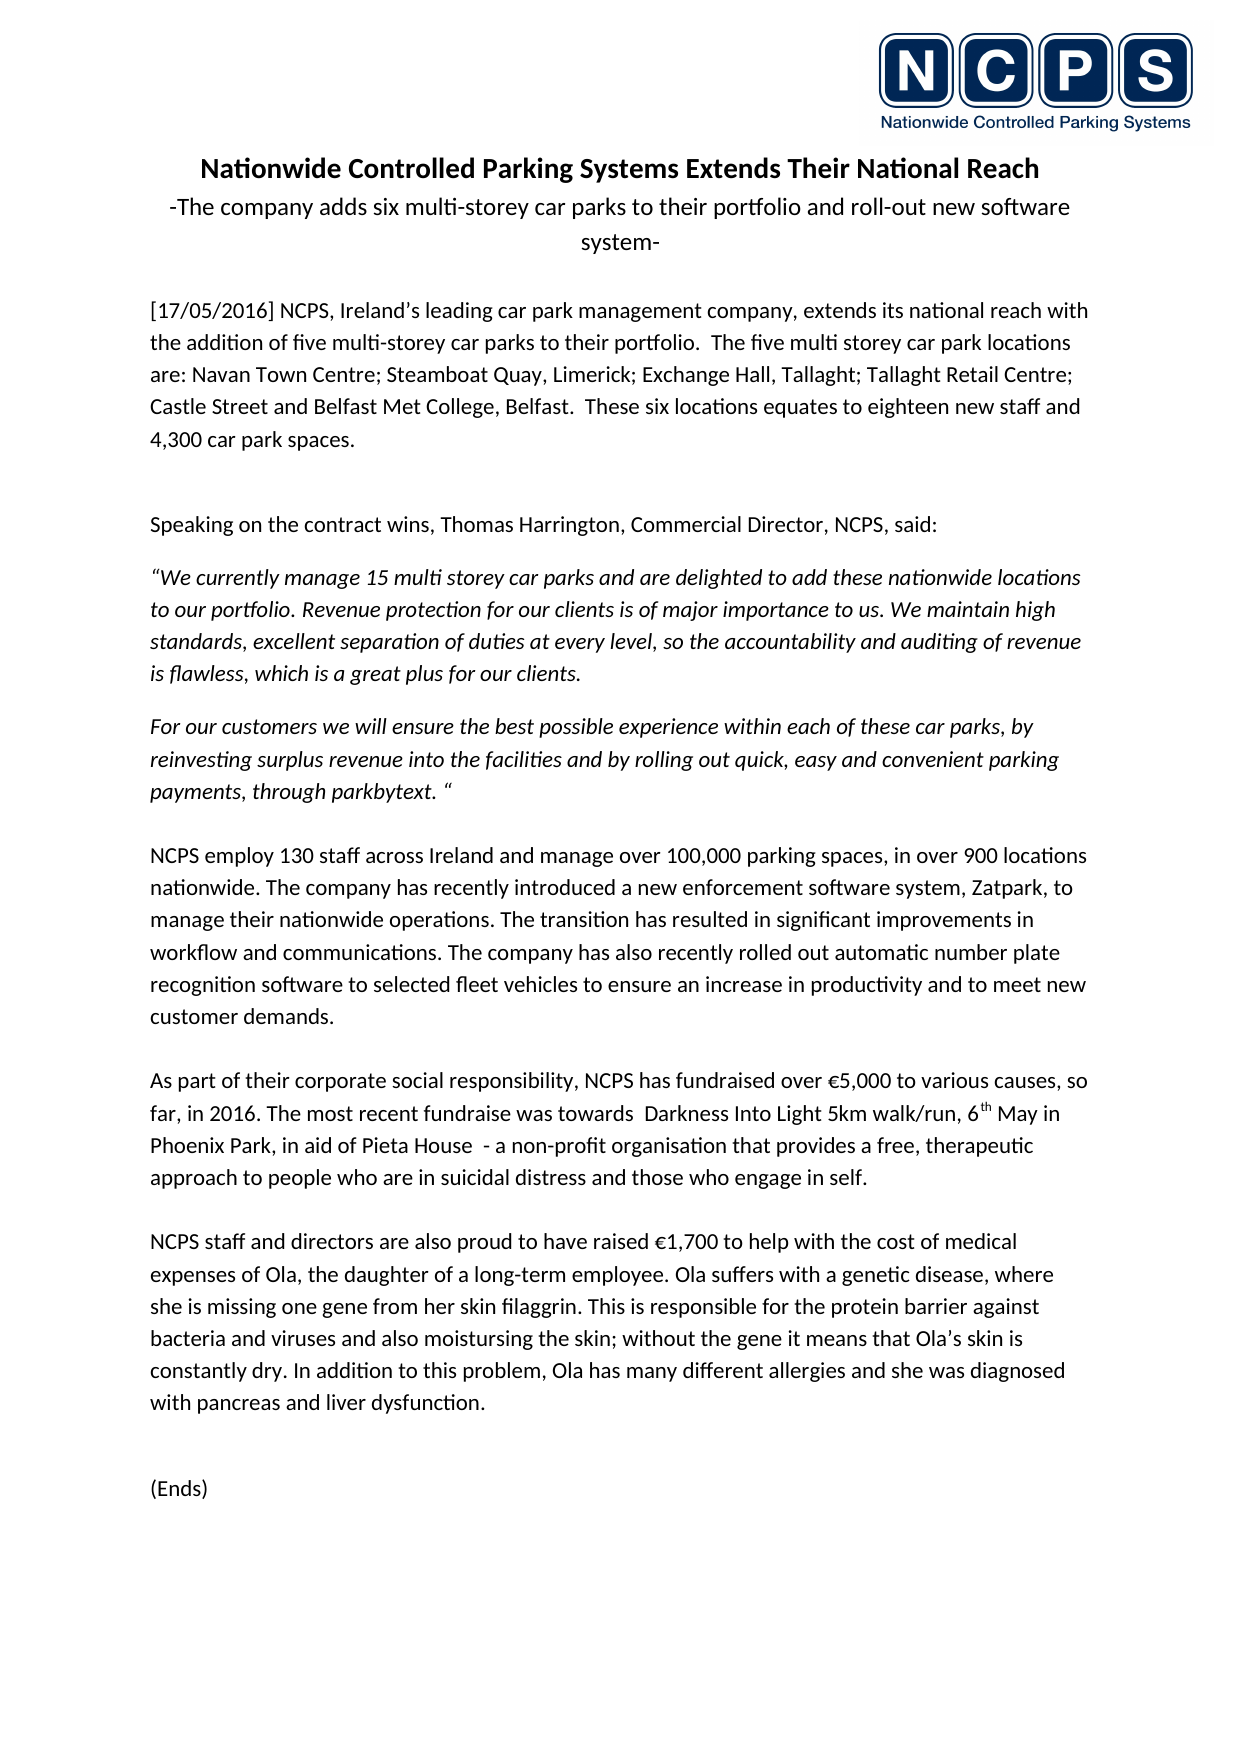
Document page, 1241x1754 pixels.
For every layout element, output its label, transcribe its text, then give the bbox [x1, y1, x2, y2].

text NCPS staff and directors are also proud to have raised €1,700 to help with the cost of medical expenses of Ola, the daughter of a long-term employee. Ola suffers with a genetic disease, where she is missing one gene from her skin filaggrin. This is responsible for the protein barrier against bacteria and viruses and also moistursing the skin; without the gene it means that Ola’s skin is constantly dry. In addition to this problem, Ola has many different allergies and she was diagnosed with pancreas and liver dysfunction. [150, 1227, 1090, 1416]
text NCPS employ 130 staff across Ireland and manage over 100,000 parking spaces, in over 900 locations nationwide. The company has recently introduced a new enforcement software system, Zatpark, to manage their nationwide operations. The transition has resulted in significant improvements in workflow and communications. The company has also recently rolled out automatic number plate recognition software to selected fleet vehicles to ensure an increase in productivity and to meet new customer demands. [150, 841, 1090, 1030]
text Nationwide Controlled Parking Systems Extends Their National Reach [150, 150, 1090, 186]
text As part of their corporate social responsibility, NCPS has fundraised over €5,000 to various causes, so far, in 2016. The most recent fundraise was towards Darkness Into Light 5km walk/run, 6th May in Phoenix Park, in aid of Pieta House - a non-profit organisation that provides a free, therapeutic approach to people who are in suicidal distress and those who engage in self. [150, 1067, 1090, 1191]
picture [859, 20, 1214, 146]
text “We currently manage 15 multi storey car parks and are delighted to add these nationwide locations to our portfolio. Revenue protection for our clients is of major importance to us. We maintain high standards, excellent separation of duties at every level, so the accountability and auditing of revenue is flawless, which is a great plus for our clients. [150, 563, 1090, 687]
text [17/05/2016] NCPS, Ireland’s leading car park management company, extends its national reach with the addition of five multi-storey car parks to their portfolio. The five multi storey car park locations are: Navan Town Centre; Steamboat Quay, Limerick; Exchange Hall, Tallaght; Tallaght Retail Centre; Castle Street and Belfast Met College, Belfast. These six locations equates to eighteen new staff and 4,300 car park spaces. [150, 296, 1090, 453]
text Speaking on the contract wins, Thomas Harrington, Commercial Director, NCPS, said: [150, 510, 1090, 538]
text -The company adds six multi-storey car parks to their portfolio and roll-out new software system- [150, 191, 1090, 256]
text For our customers we will ensure the best possible experience within each of these car parks, by reinvesting surplus revenue into the facilities and by rolling out quick, easy and convenient parking payments, through parkbytext. “ [150, 712, 1090, 805]
text (Ends) [150, 1474, 1090, 1502]
